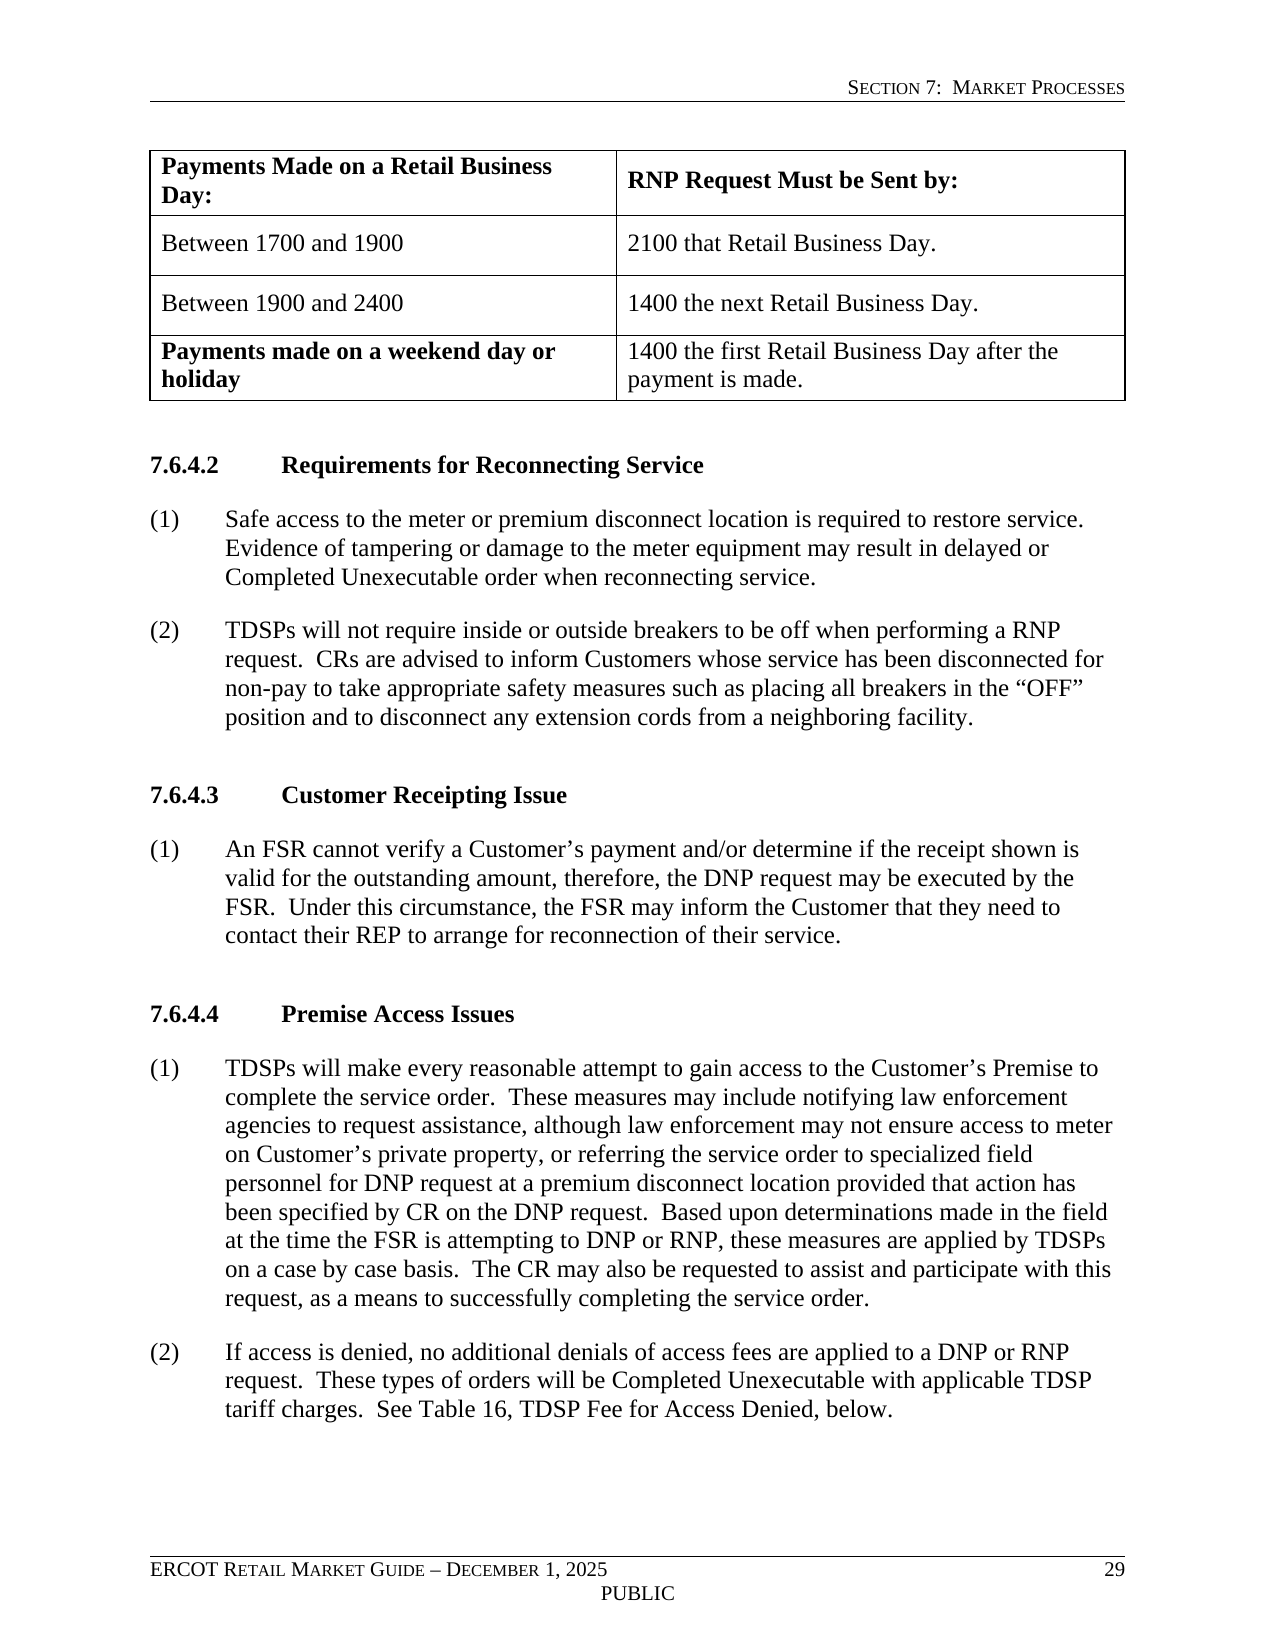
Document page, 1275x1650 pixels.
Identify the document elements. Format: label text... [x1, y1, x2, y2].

text (1) Safe access to the meter or premium disconnect location is required to restore service. Evidence of tampering or damage to the meter equipment may result in delayed or Completed Unexecutable order when reconnecting service. [150, 504, 1125, 591]
table_cell Between 1700 and 1900 [151, 216, 616, 275]
table_cell 1400 the next Retail Business Day. [617, 276, 1124, 335]
table_cell 2100 that Retail Business Day. [617, 216, 1124, 275]
table_header RNP Request Must be Sent by: [617, 151, 1124, 215]
table_cell Payments made on a weekend day or holiday [151, 336, 616, 399]
text (2) If access is denied, no additional denials of access fees are applied to a DNP or RNP request. These types of orders will be Completed Unexecutable with applicable TDSP tariff charges. See Table 16, TDSP Fee for Access Denied, below. [150, 1337, 1125, 1423]
text 7.6.4.3 Customer Receipting Issue [150, 781, 1125, 809]
table_cell 1400 the first Retail Business Day after the payment is made. [617, 336, 1124, 399]
text (1) TDSPs will make every reasonable attempt to gain access to the Customer’s Premise to complete the service order. These measures may include notifying law enforcement agencies to request assistance, although law enforcement may not ensure access to meter on Customer’s private property, or referring the service order to specialized field personnel for DNP request at a premium disconnect location provided that action has been specified by CR on the DNP request. Based upon determinations made in the field at the time the FSR is attempting to DNP or RNP, these measures are applied by TDSPs on a case by case basis. The CR may also be requested to assist and participate with this request, as a means to successfully completing the service order. [150, 1053, 1125, 1312]
text 7.6.4.2 Requirements for Reconnecting Service [150, 451, 1125, 479]
text (1) An FSR cannot verify a Customer’s payment and/or determine if the receipt shown is valid for the outstanding amount, therefore, the DNP request may be executed by the FSR. Under this circumstance, the FSR may inform the Customer that they need to contact their REP to arrange for reconnection of their service. [150, 834, 1125, 949]
table_header Payments Made on a Retail Business Day: [151, 151, 616, 215]
table_cell Between 1900 and 2400 [151, 276, 616, 335]
text 7.6.4.4 Premise Access Issues [150, 999, 1125, 1028]
text (2) TDSPs will not require inside or outside breakers to be off when performing a RNP request. CRs are advised to inform Customers whose service has been disconnected for non-pay to take appropriate safety measures such as placing all breakers in the “OFF” position and to disconnect any extension cords from a neighboring facility. [150, 616, 1125, 731]
